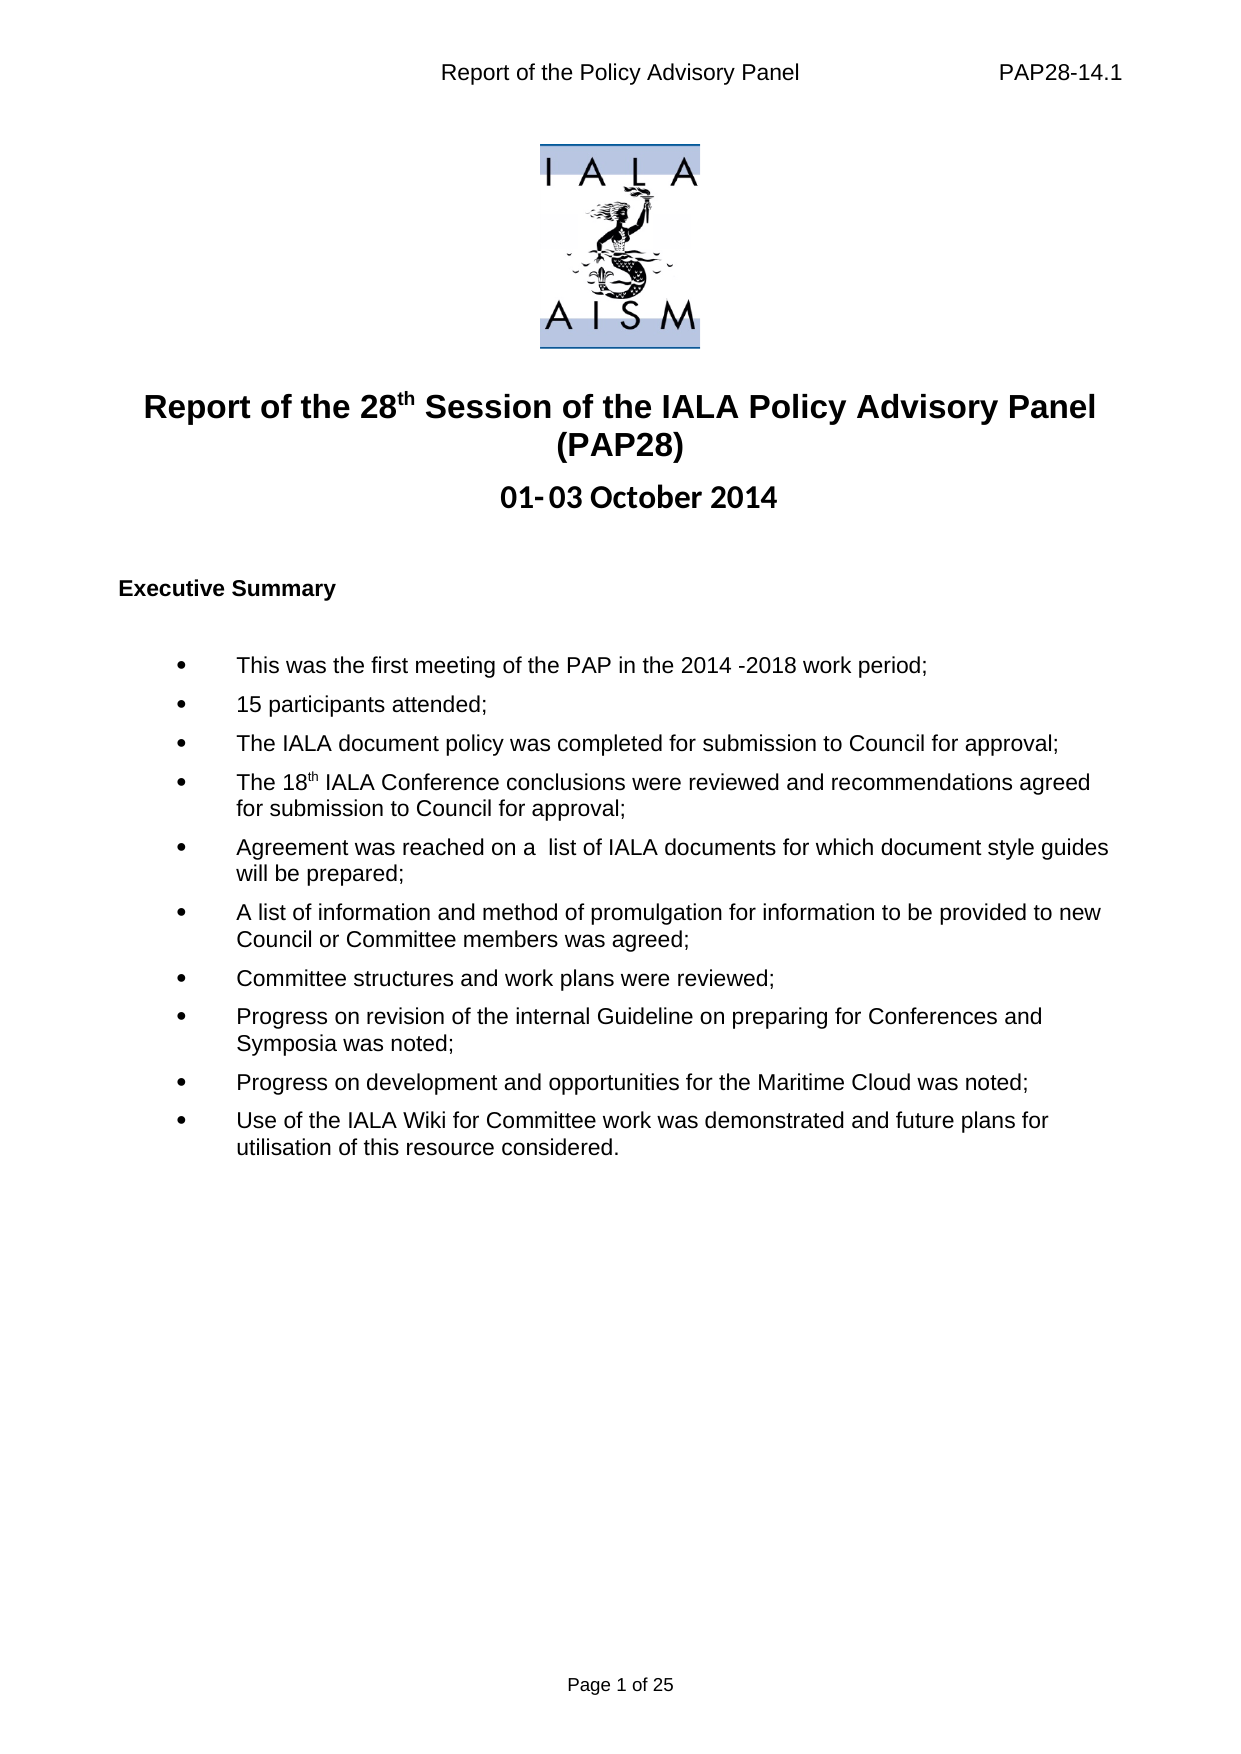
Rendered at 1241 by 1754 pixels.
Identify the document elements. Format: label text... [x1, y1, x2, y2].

picture [540, 144, 700, 349]
text Executive Summary [118, 574, 1122, 601]
text Committee structures and work plans were reviewed; [177, 964, 1122, 991]
text Progress on revision of the internal Guideline on preparing for Conferences and Symposia was noted; [177, 1003, 1122, 1056]
text Agreement was reached on a list of IALA documents for which document style guides will be prepared; [177, 834, 1122, 887]
text Report of the 28th Session of the IALA Policy Advisory Panel (PAP28) [118, 387, 1122, 464]
text The IALA document policy was completed for submission to Council for approval; [177, 730, 1122, 756]
text Progress on development and opportunities for the Maritime Cloud was noted; [177, 1068, 1122, 1095]
text The 18th IALA Conference conclusions were reviewed and recommendations agreed for submission to Council for approval; [177, 769, 1122, 822]
list 03 October 2014 [156, 476, 1122, 517]
text Use of the IALA Wiki for Committee work was demonstrated and future plans for utilisation of this resource considered. [177, 1107, 1122, 1160]
text A list of information and method of promulgation for information to be provided to new Council or Committee members was agreed; [177, 899, 1122, 952]
text 15 participants attended; [177, 691, 1122, 717]
text This was the first meeting of the PAP in the 2014 -2018 work period; [177, 652, 1122, 679]
